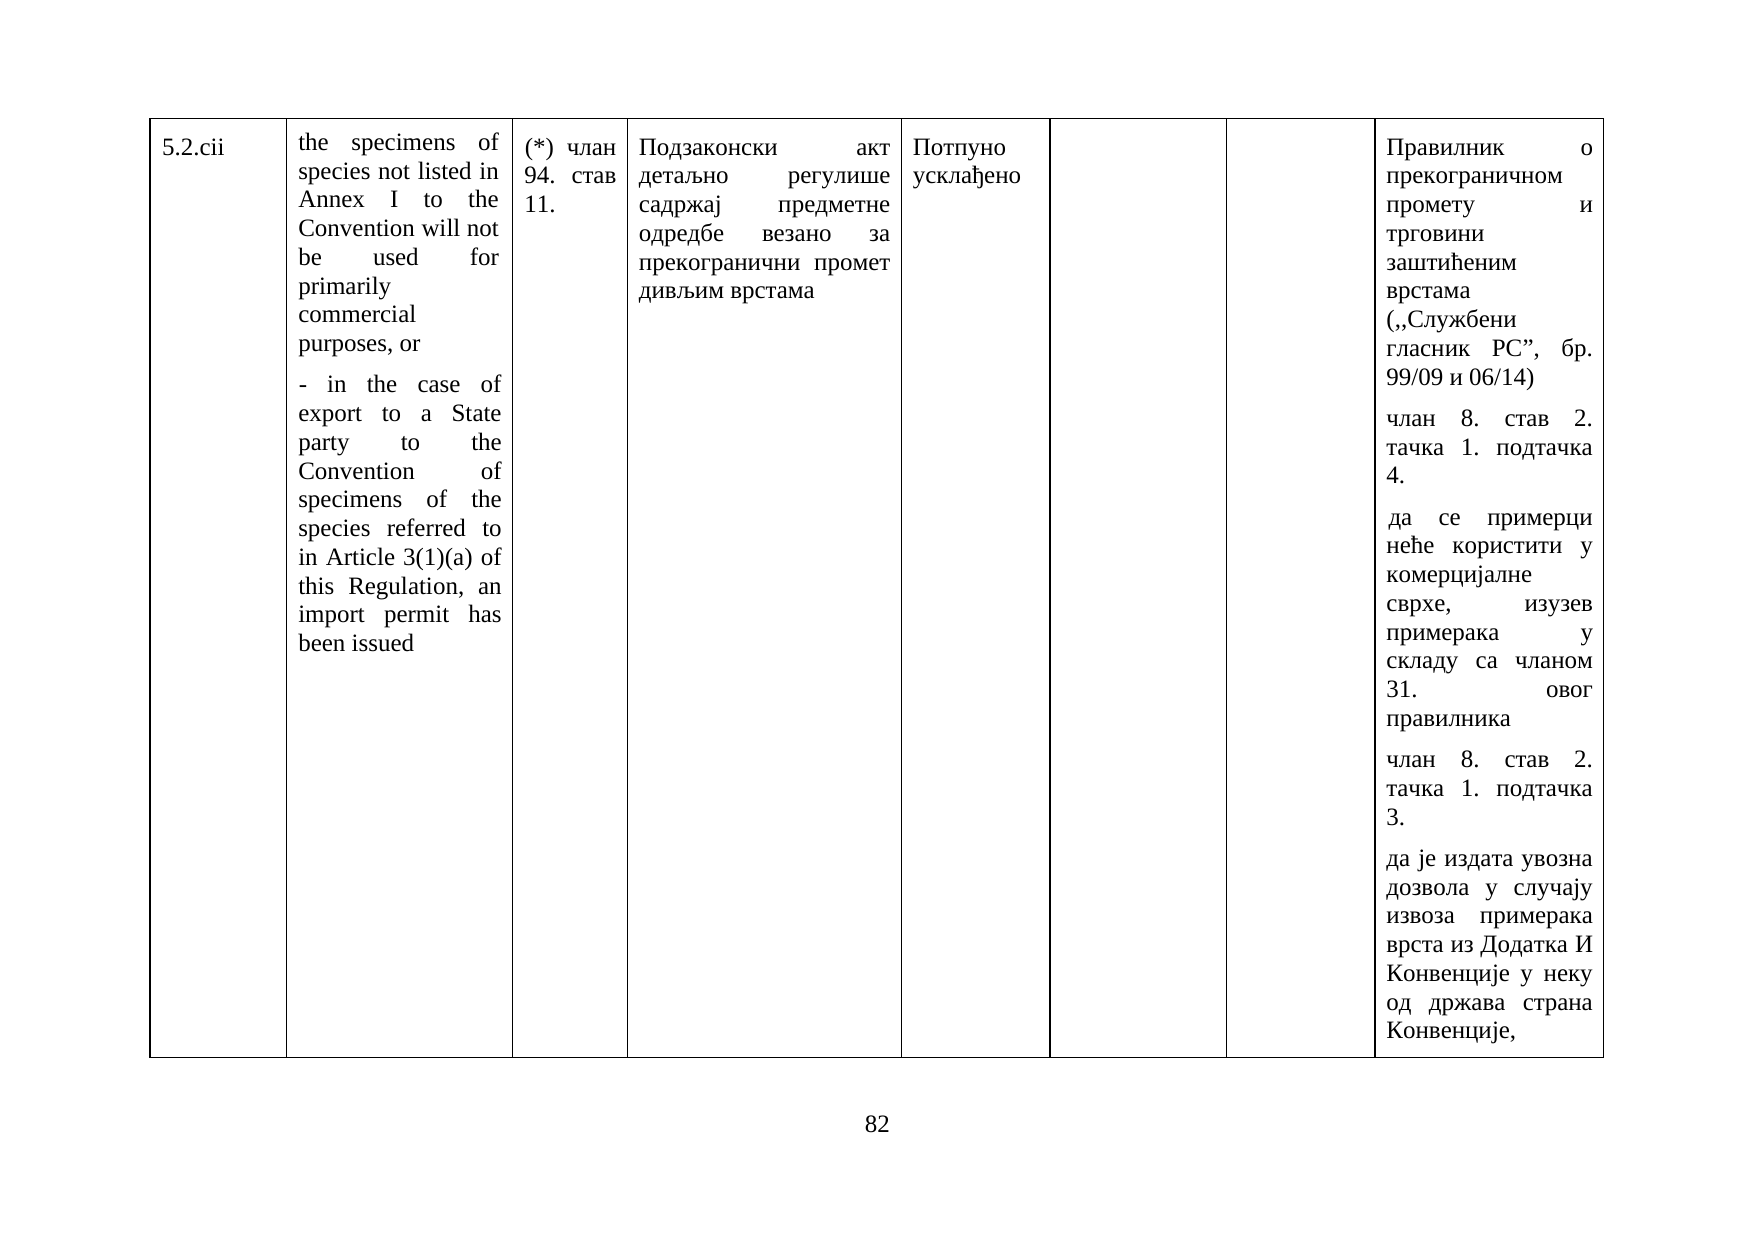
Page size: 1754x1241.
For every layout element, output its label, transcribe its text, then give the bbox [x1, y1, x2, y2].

table_cell [1227, 119, 1374, 1057]
table_cell Подзаконски акт детаљно регулише садржај предметне одредбе везано за прекогранични промет дивљим врстама [628, 119, 901, 1057]
table_cell 5.2.cii [151, 119, 286, 1057]
table_cell Правилник о прекограничном промету и трговини заштићеним врстама (,,Службени гласник РС”, бр. 99/09 и 06/14) члан 8. став 2. тачка 1. подтачка 4. да се примерци неће користити у комерцијалне сврхе, изузев примерака у складу са чланом 31. овог правилника члан 8. став 2. тачка 1. подтачка 3. да је издата увозна дозвола у случају извоза примерака врста из Додатка И Конвенције у неку од држава страна Конвенције, [1376, 119, 1603, 1057]
table_cell Потпуно усклађено [902, 119, 1049, 1057]
table_cell [1051, 119, 1226, 1057]
table_cell (*) члан 94. став 11. [513, 119, 627, 1057]
table_cell the specimens of species not listed in Annex I to the Convention will not be used for primarily commercial purposes, or - in the case of export to a State party to the Convention of specimens of the species referred to in Article 3(1)(a) of this Regulation, an import permit has been issued [287, 119, 512, 1057]
